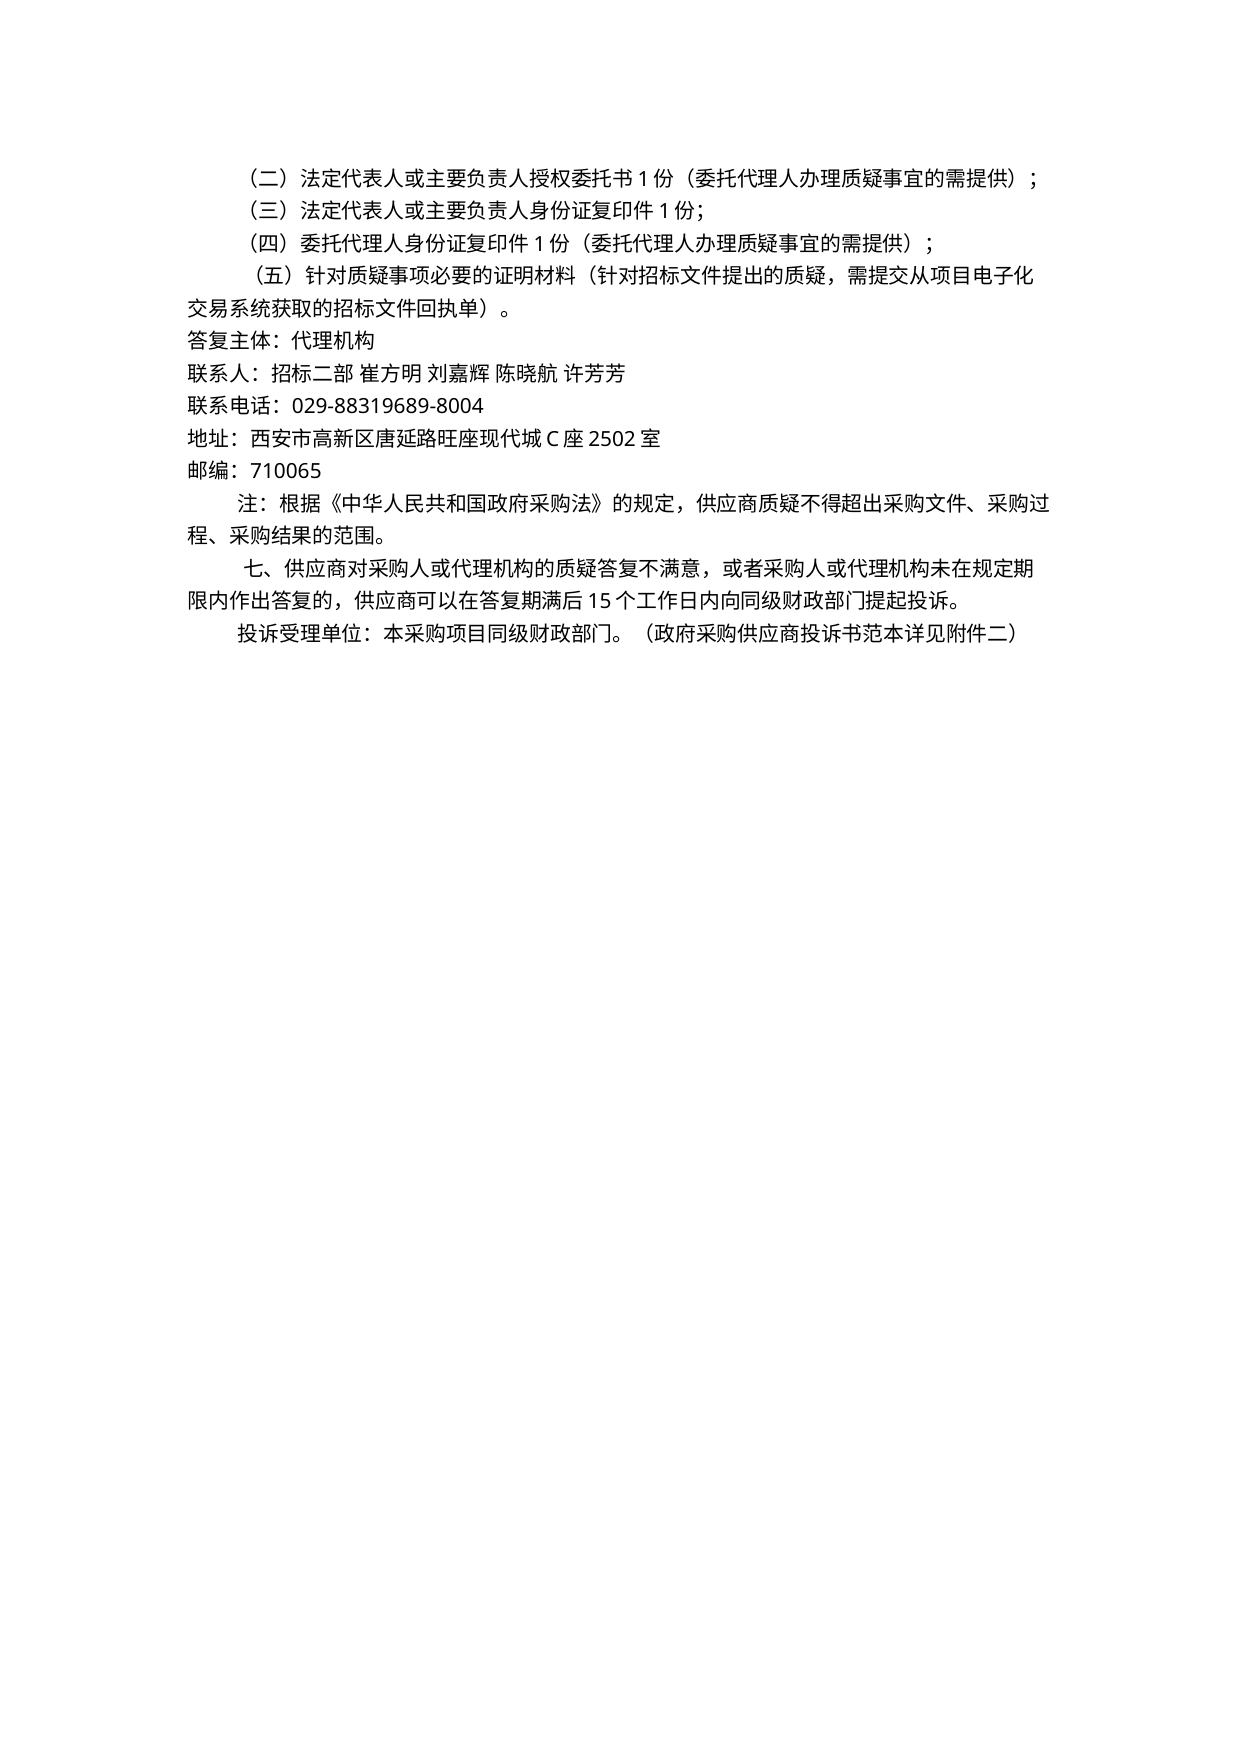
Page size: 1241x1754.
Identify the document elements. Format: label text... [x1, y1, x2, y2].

text （五）针对质疑事项必要的证明材料（针对招标文件提出的质疑，需提交从项目电子化交易系统获取的招标文件回执单）。 [187, 259, 1053, 324]
text 邮编：710065 [187, 454, 1053, 487]
text （四）委托代理人身份证复印件1份（委托代理人办理质疑事宜的需提供）； [187, 227, 1053, 259]
text （二）法定代表人或主要负责人授权委托书1份（委托代理人办理质疑事宜的需提供）； [187, 162, 1053, 194]
text 联系人：招标二部 崔方明 刘嘉辉 陈晓航 许芳芳 [187, 357, 1053, 389]
text 地址：西安市高新区唐延路旺座现代城C座2502室 [187, 422, 1053, 454]
text （三）法定代表人或主要负责人身份证复印件1份； [187, 194, 1053, 227]
text 答复主体：代理机构 [187, 324, 1053, 357]
text 联系电话：029-88319689-8004 [187, 389, 1053, 422]
text 投诉受理单位：本采购项目同级财政部门。（政府采购供应商投诉书范本详见附件二） [187, 617, 1053, 649]
text 七、供应商对采购人或代理机构的质疑答复不满意，或者采购人或代理机构未在规定期限内作出答复的，供应商可以在答复期满后15个工作日内向同级财政部门提起投诉。 [187, 552, 1053, 617]
text 注：根据《中华人民共和国政府采购法》的规定，供应商质疑不得超出采购文件、采购过程、采购结果的范围。 [187, 487, 1053, 552]
